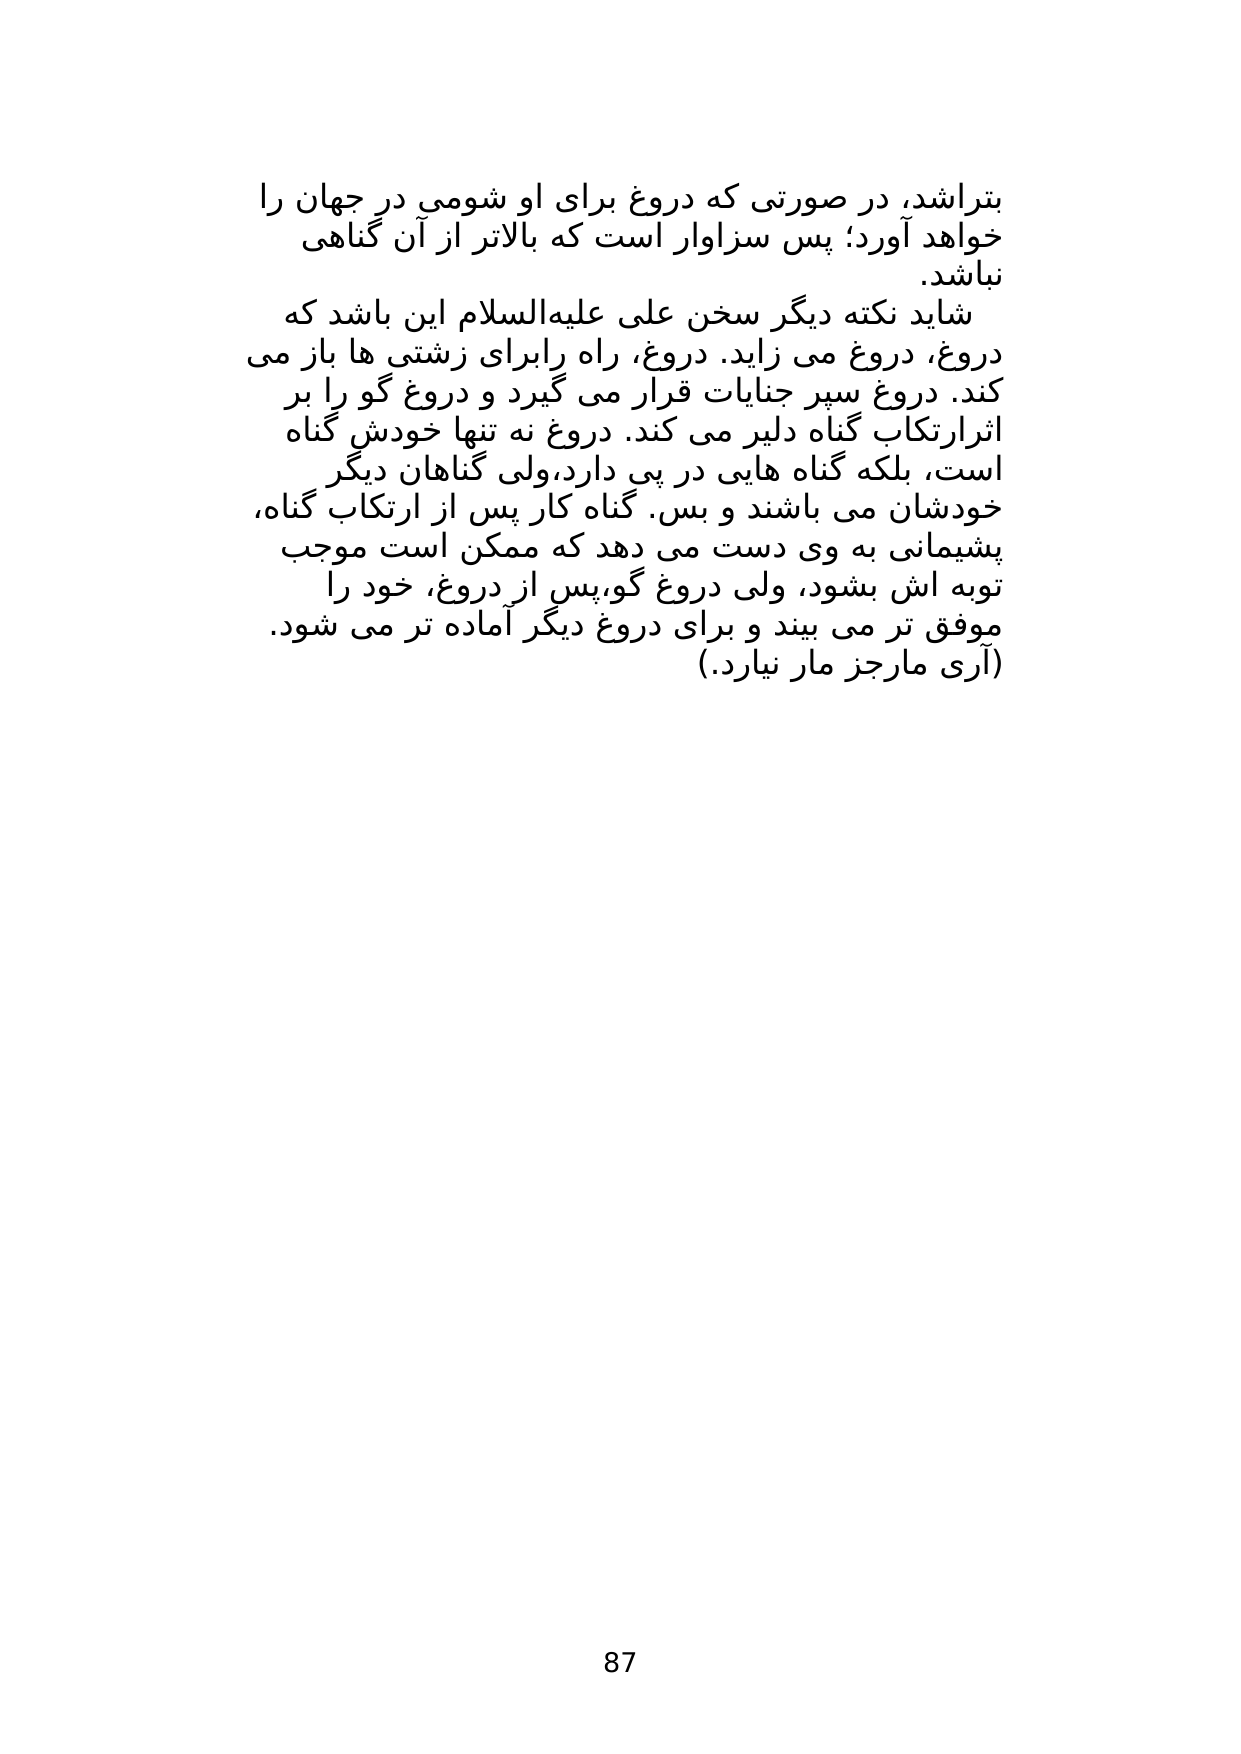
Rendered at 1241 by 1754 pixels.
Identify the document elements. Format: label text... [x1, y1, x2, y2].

text شايد نكته ديگر سخن على عليه‌السلام اين باشد كه دروغ، دروغ مى زايد. دروغ، راه رابراى زشتى ها باز مى كند. دروغ سپر جنايات قرار مى گيرد و دروغ گو را بر اثرارتكاب گناه دلير مى كند. دروغ نه تنها خودش گناه است، بلكه گناه هايى در پى دارد،ولى گناهان ديگر خودشان مى باشند و بس. گناه كار پس از ارتكاب گناه، پشيمانى به وى دست مى دهد كه ممكن است موجب توبه اش بشود، ولى دروغ گو،پس از دروغ، خود را موفق تر مى بيند و براى دروغ ديگر آماده تر مى شود. (آرى مارجز مار نيارد.) [236, 294, 1004, 682]
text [236, 177, 1004, 294]
